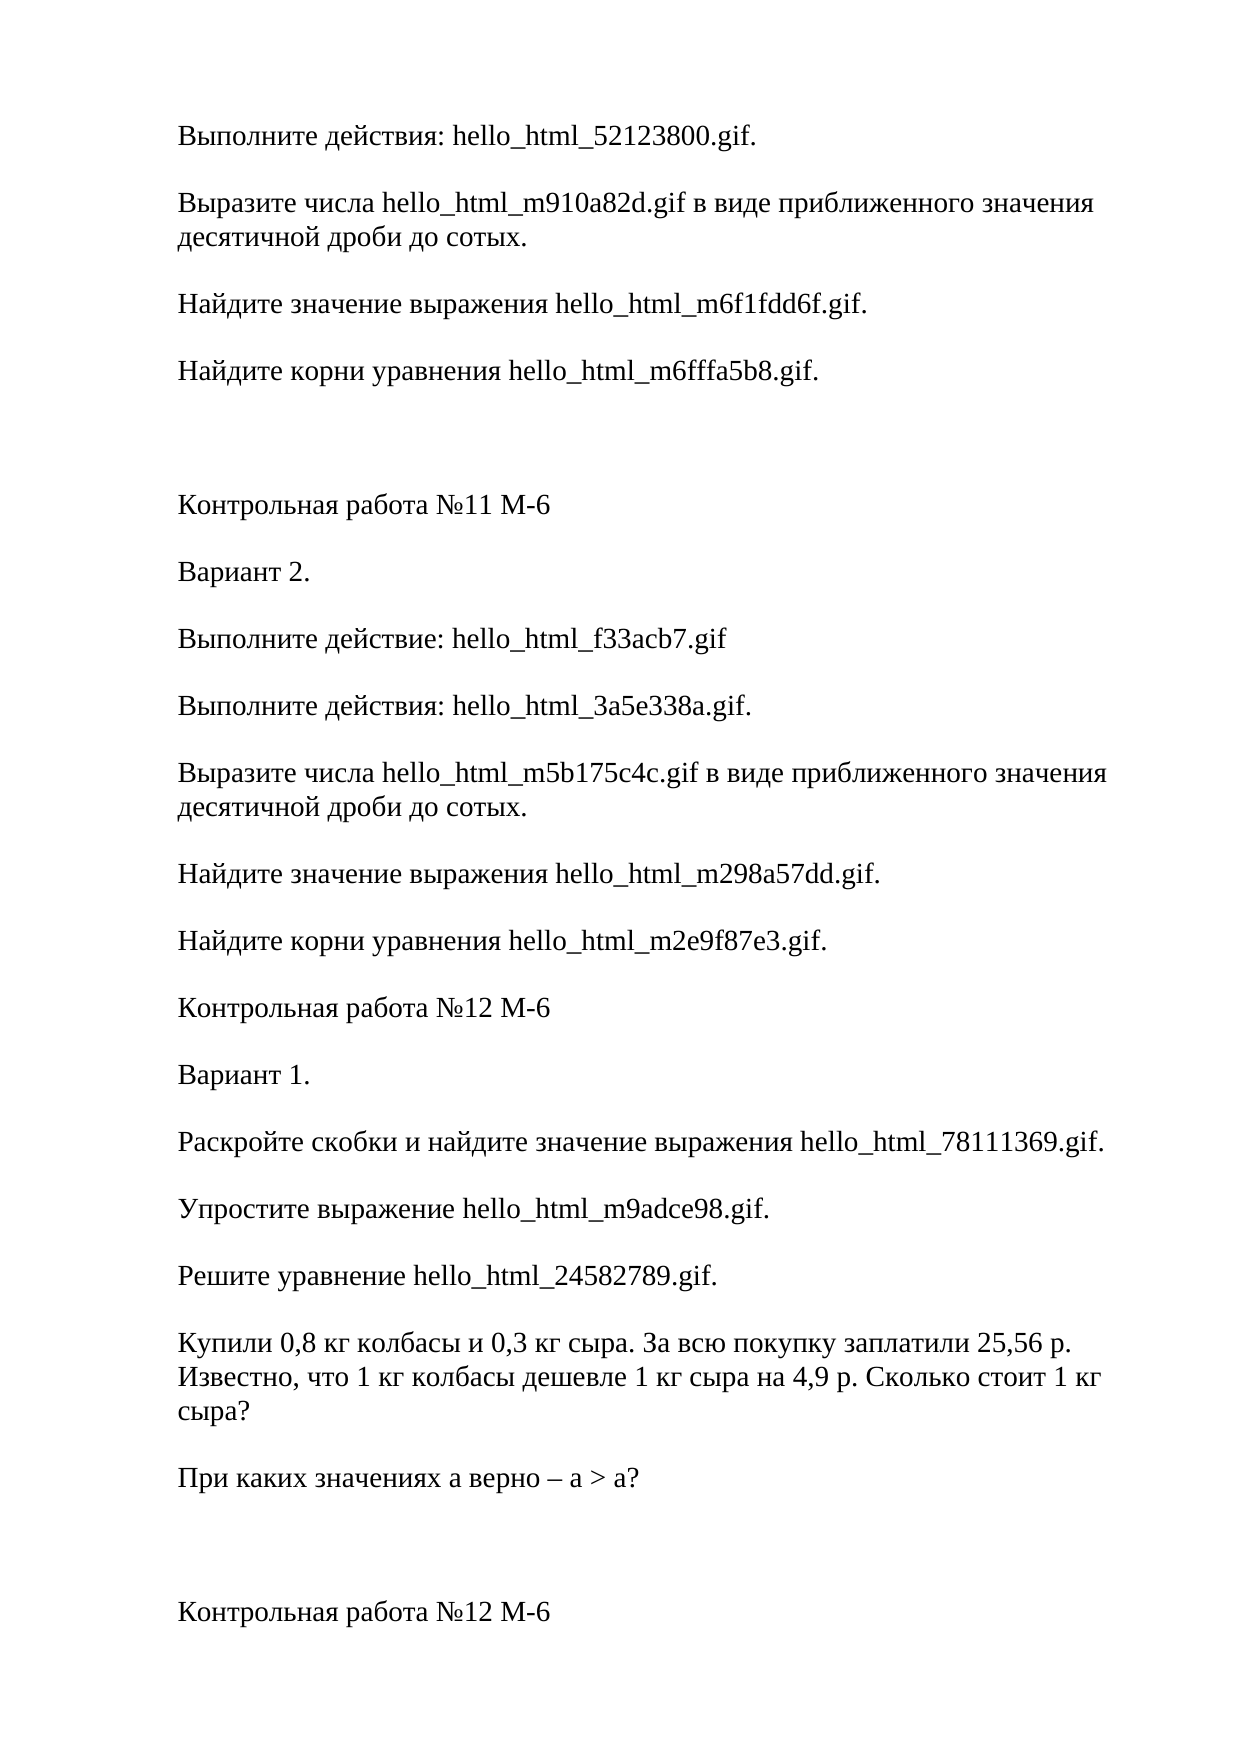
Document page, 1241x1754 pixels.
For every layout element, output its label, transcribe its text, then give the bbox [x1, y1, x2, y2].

text Выполните действие: hello_html_f33acb7.gif [177, 621, 1152, 655]
text Вариант 2. [177, 554, 1152, 588]
text Упростите выражение hello_html_m9adce98.gif. [177, 1191, 1152, 1225]
text Выполните действия: hello_html_3a5e338a.gif. [177, 688, 1152, 722]
text Выполните действия: hello_html_52123800.gif. [177, 118, 1152, 152]
text Найдите значение выражения hello_html_m298a57dd.gif. [177, 856, 1152, 889]
text Контрольная работа №12 М-6 [177, 990, 1152, 1024]
text Выразите числа hello_html_m910a82d.gif в виде приближенного значения десятичной дроби до сотых. [177, 185, 1152, 252]
text Найдите корни уравнения hello_html_m2e9f87e3.gif. [177, 923, 1152, 957]
text Найдите значение выражения hello_html_m6f1fdd6f.gif. [177, 286, 1152, 319]
text Выразите числа hello_html_m5b175c4c.gif в виде приближенного значения десятичной дроби до сотых. [177, 755, 1152, 822]
text Купили 0,8 кг колбасы и 0,3 кг сыра. За всю покупку заплатили 25,56 р. Известно, что 1 кг колбасы дешевле 1 кг сыра на 4,9 р. Сколько стоит 1 кг сыра? [177, 1326, 1152, 1426]
text При каких значениях а верно – а > a? [177, 1460, 1152, 1493]
text Найдите корни уравнения hello_html_m6fffa5b8.gif. [177, 353, 1152, 386]
text Вариант 1. [177, 1057, 1152, 1091]
text Контрольная работа №11 М-6 [177, 487, 1152, 521]
text Решите уравнение hello_html_24582789.gif. [177, 1258, 1152, 1292]
text Контрольная работа №12 М-6 [177, 1594, 1152, 1627]
text Раскройте скобки и найдите значение выражения hello_html_78111369.gif. [177, 1124, 1152, 1158]
